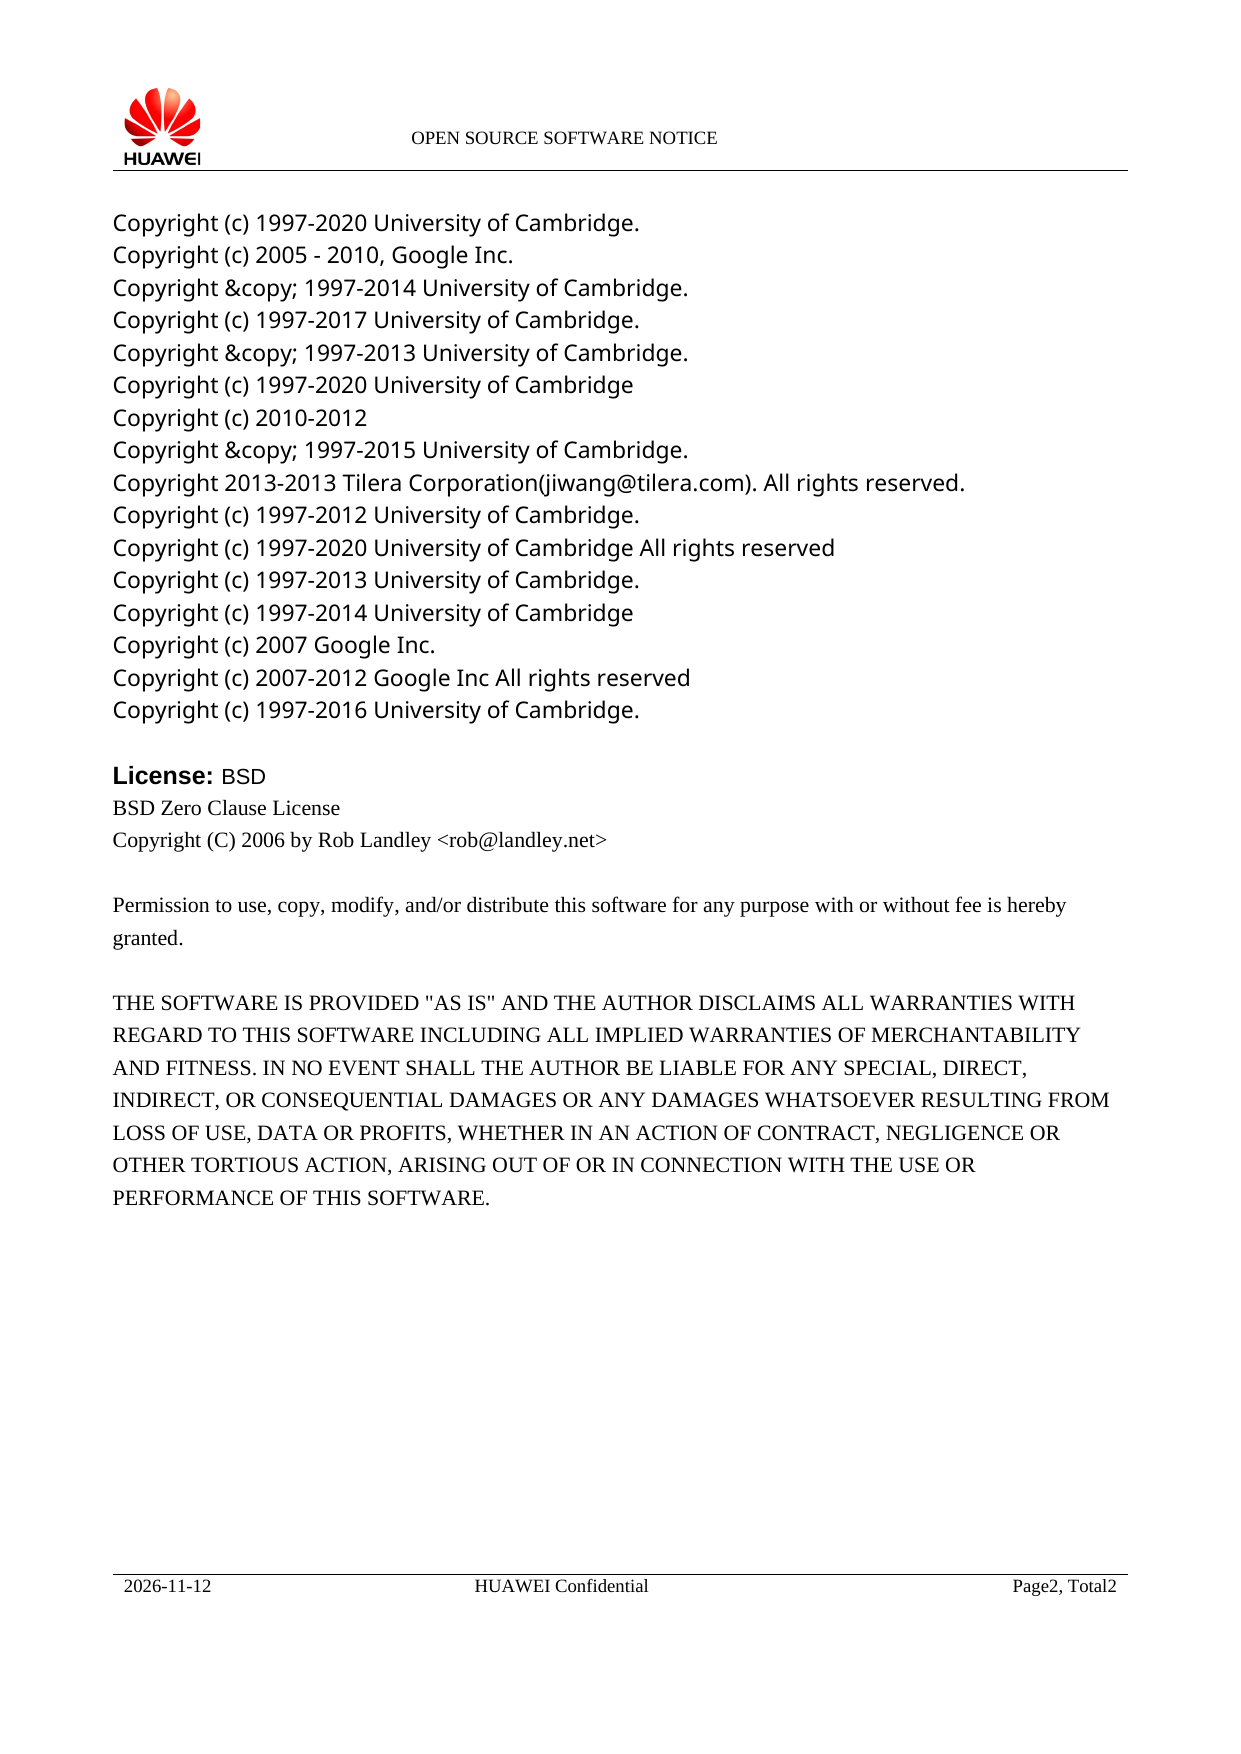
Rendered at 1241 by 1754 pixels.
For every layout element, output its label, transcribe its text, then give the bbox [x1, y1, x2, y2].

text License: BSD [112, 759, 1128, 791]
picture [124, 88, 201, 165]
text BSD Zero Clause License Copyright (C) 2006 by Rob Landley <rob@landley.net> Permission to use, copy, modify, and/or distribute this software for any purpose with or without fee is hereby granted. THE SOFTWARE IS PROVIDED "AS IS" AND THE AUTHOR DISCLAIMS ALL WARRANTIES WITH REGARD TO THIS SOFTWARE INCLUDING ALL IMPLIED WARRANTIES OF MERCHANTABILITY AND FITNESS. IN NO EVENT SHALL THE AUTHOR BE LIABLE FOR ANY SPECIAL, DIRECT, INDIRECT, OR CONSEQUENTIAL DAMAGES OR ANY DAMAGES WHATSOEVER RESULTING FROM LOSS OF USE, DATA OR PROFITS, WHETHER IN AN ACTION OF CONTRACT, NEGLIGENCE OR OTHER TORTIOUS ACTION, ARISING OUT OF OR IN CONNECTION WITH THE USE OR PERFORMANCE OF THIS SOFTWARE. [112, 791, 1128, 1246]
